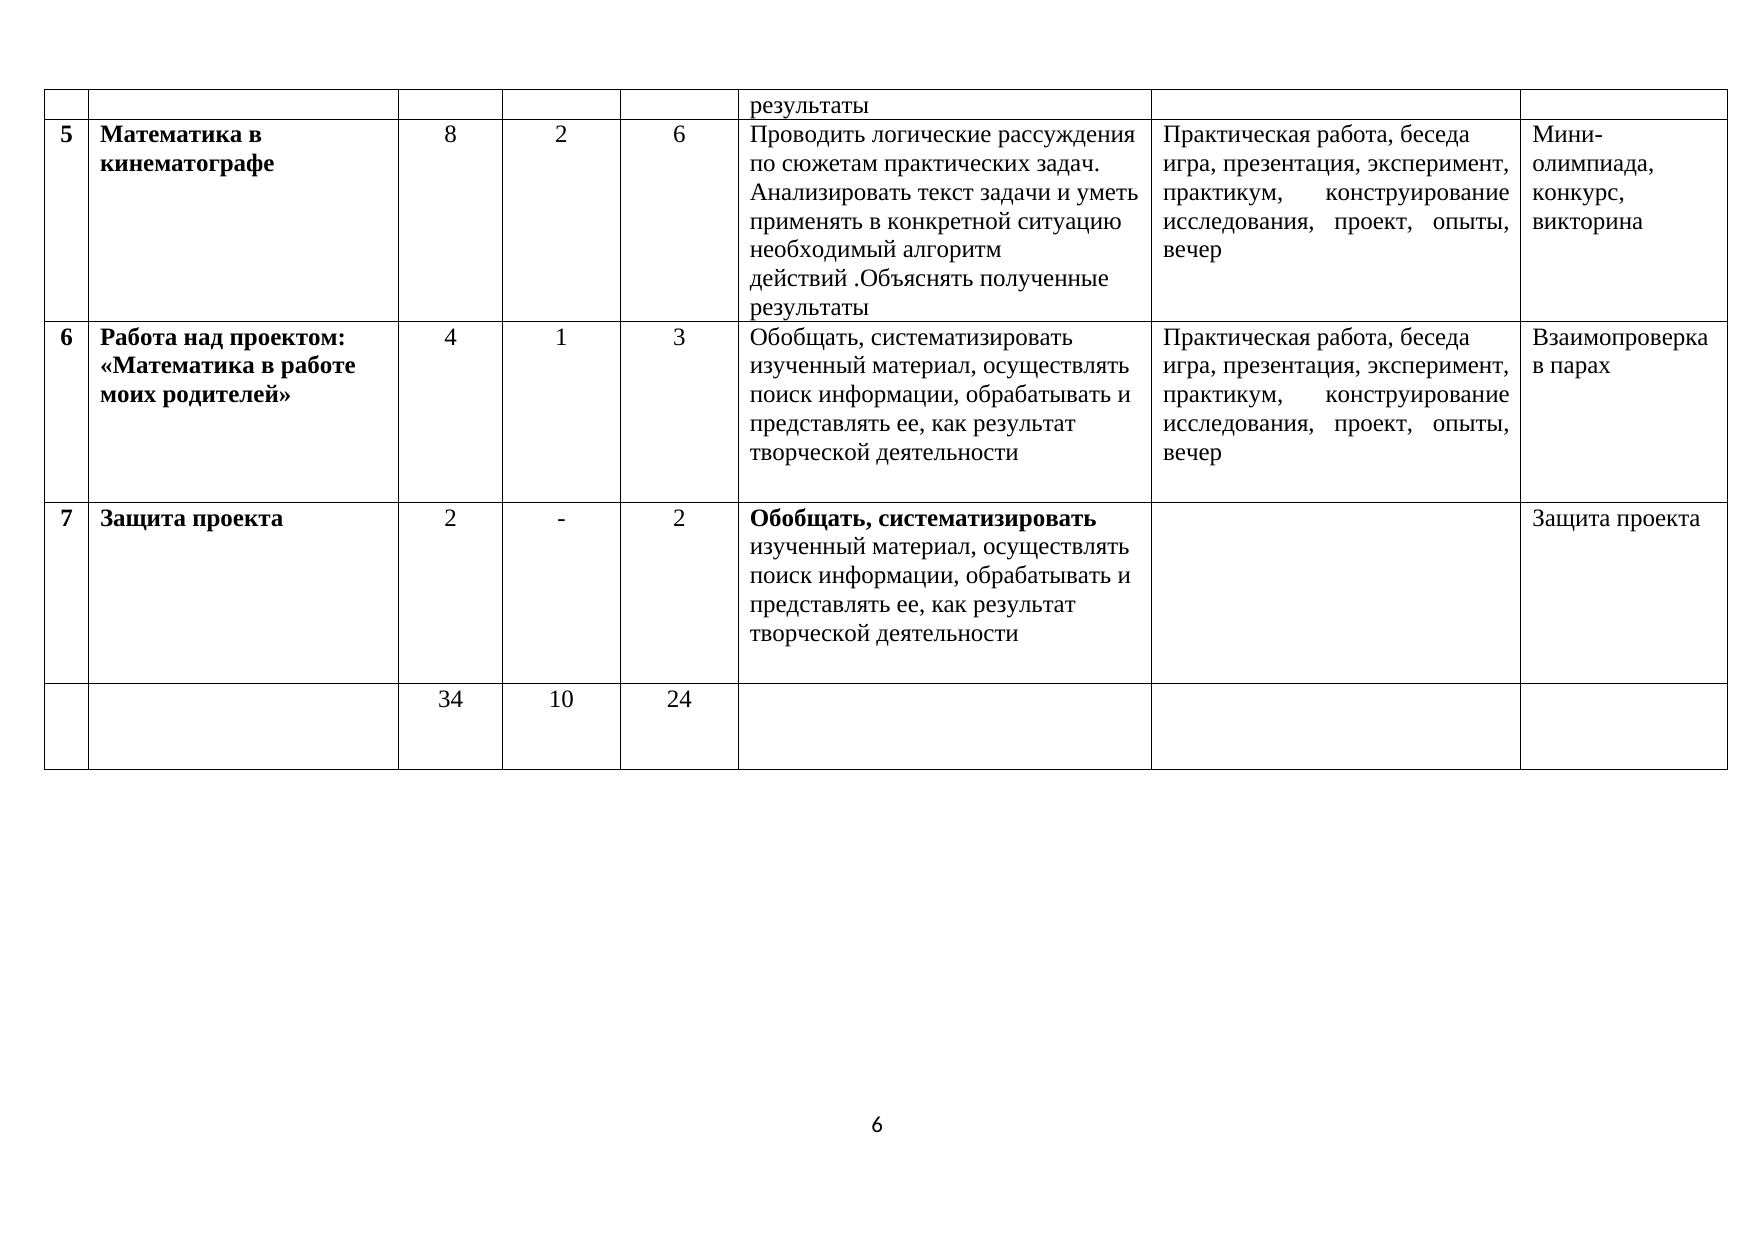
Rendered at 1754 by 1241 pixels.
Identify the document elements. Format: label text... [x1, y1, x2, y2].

table_cell 2 [503, 120, 620, 321]
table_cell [1152, 90, 1520, 118]
table_cell 2 [621, 503, 738, 683]
table_cell Математика в кинематографе [89, 120, 398, 321]
table_cell 5 [45, 120, 88, 321]
table_cell Практическая работа, беседа игра, презентация, эксперимент, практикум, конструирование исследования, проект, опыты, вечер [1152, 120, 1520, 321]
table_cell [1521, 90, 1727, 118]
table_cell [739, 684, 1151, 769]
table_cell 6 [621, 120, 738, 321]
table_cell Мини-олимпиада, конкурс, викторина [1521, 120, 1727, 321]
table_cell 6 [45, 322, 88, 502]
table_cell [739, 90, 1151, 118]
table_cell Работа над проектом: «Математика в работе моих родителей» [89, 322, 398, 502]
table_cell 24 [621, 684, 738, 769]
table_cell 9 [399, 90, 502, 118]
table_cell Защита проекта [1521, 503, 1727, 683]
table_cell [45, 684, 88, 769]
table_cell Проводить логические рассуждения по сюжетам практических задач. Анализировать текст задачи и уметь применять в конкретной ситуацию необходимый алгоритм действий .Объяснять полученные результаты [739, 120, 1151, 321]
table_cell Обобщать, систематизировать изученный материал, осуществлять поиск информации, обрабатывать и представлять ее, как результат творческой деятельности [739, 503, 1151, 683]
table_cell Взаимопроверка в парах [1521, 322, 1727, 502]
table_cell [1521, 684, 1727, 769]
table_cell - [503, 503, 620, 683]
table_cell Обобщать, систематизировать изученный материал, осуществлять поиск информации, обрабатывать и представлять ее, как результат творческой деятельности [739, 322, 1151, 502]
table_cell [89, 90, 398, 118]
table_cell Защита проекта [89, 503, 398, 683]
table_cell Практическая работа, беседа игра, презентация, эксперимент, практикум, конструирование исследования, проект, опыты, вечер [1152, 322, 1520, 502]
table_cell [1152, 503, 1520, 683]
table_cell [89, 684, 398, 769]
table_cell 2 [399, 503, 502, 683]
table_cell 3 [621, 322, 738, 502]
table_cell 1 [503, 322, 620, 502]
table_cell 3 [503, 90, 620, 118]
table_cell 6 [621, 90, 738, 118]
table_cell 8 [399, 120, 502, 321]
table_cell 4 [399, 322, 502, 502]
table_cell 34 [399, 684, 502, 769]
table_cell [1152, 684, 1520, 769]
table_cell 4 [45, 90, 88, 118]
table_cell 7 [45, 503, 88, 683]
table_cell 10 [503, 684, 620, 769]
